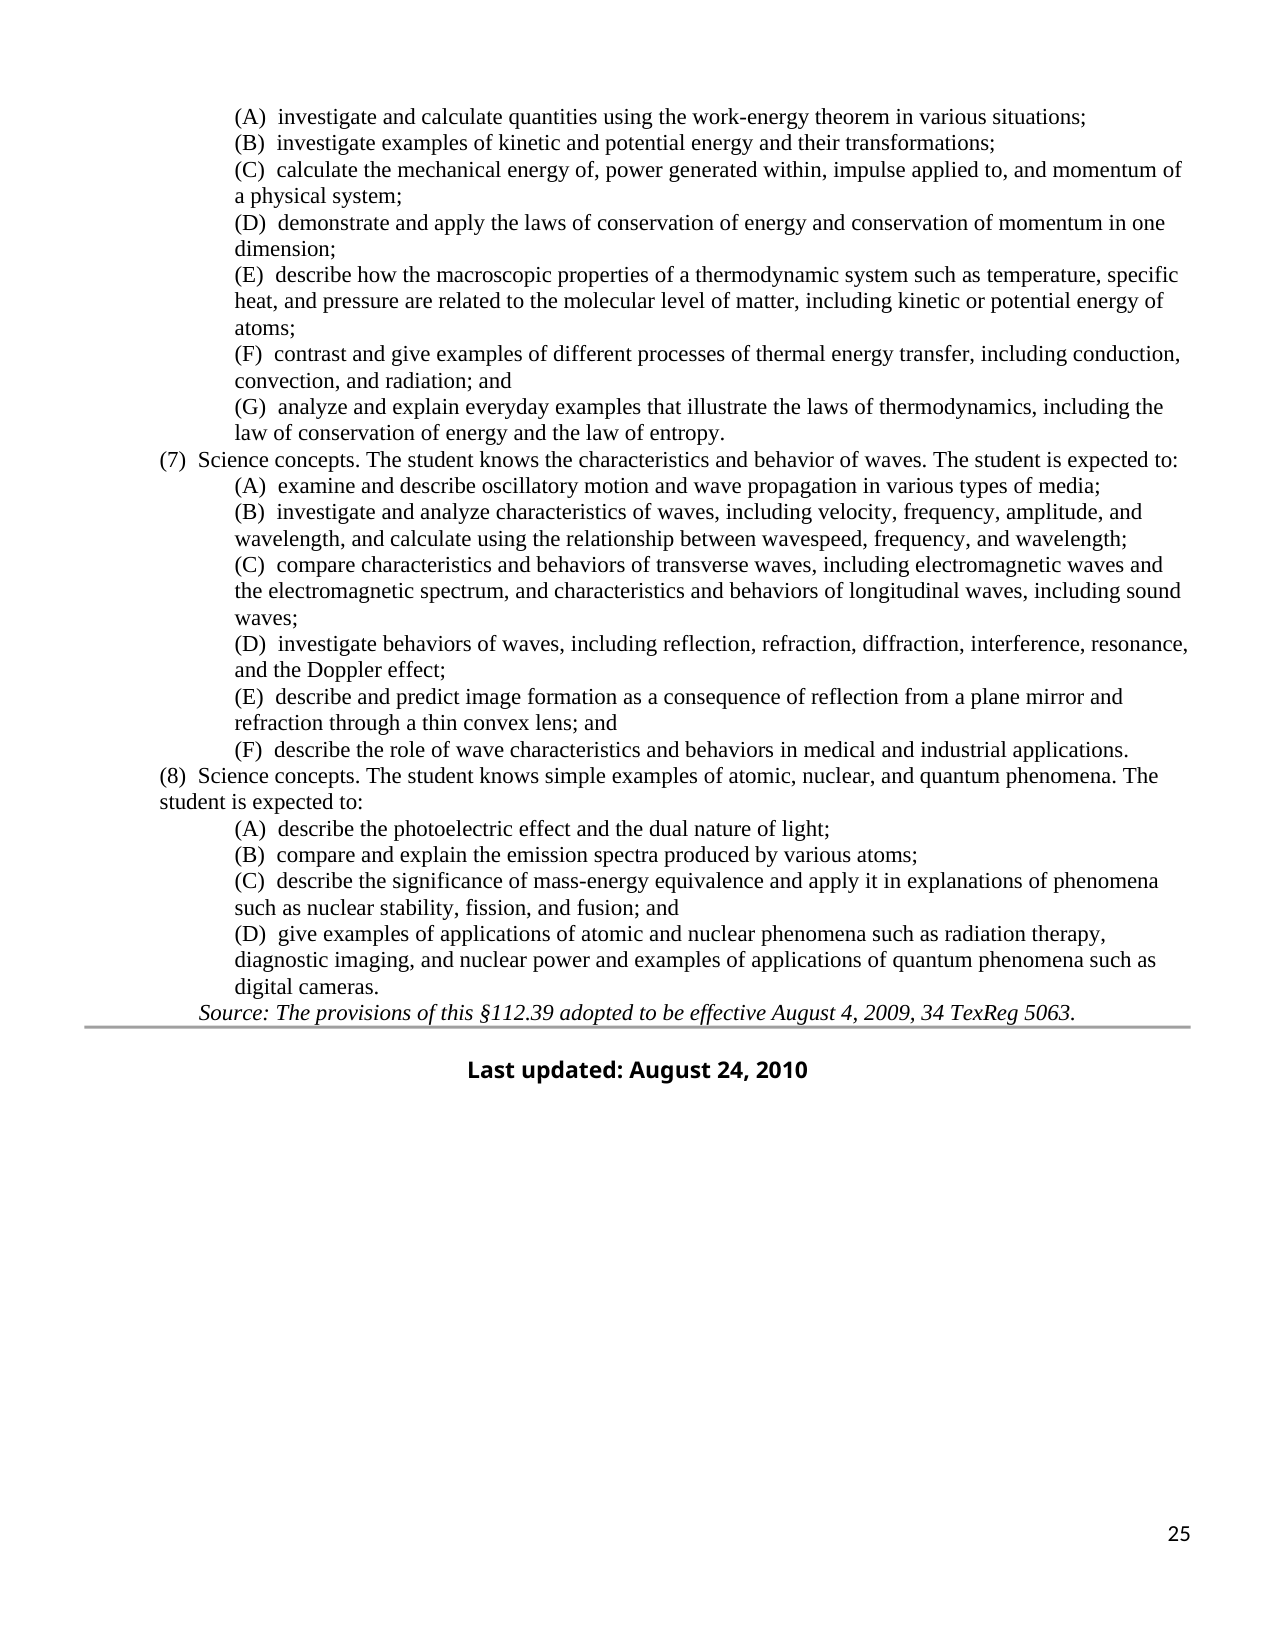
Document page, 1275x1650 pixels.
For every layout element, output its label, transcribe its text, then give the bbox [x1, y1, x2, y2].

text (A) investigate and calculate quantities using the work-energy theorem in various situations; [234, 103, 1191, 129]
text Source: The provisions of this §112.39 adopted to be effective August 4, 2009, 34 TexReg 5063. [84, 999, 1191, 1025]
text (F) contrast and give examples of different processes of thermal energy transfer, including conduction, convection, and radiation; and [234, 340, 1191, 393]
text (C) calculate the mechanical energy of, power generated within, impulse applied to, and momentum of a physical system; [234, 156, 1191, 208]
text (7) Science concepts. The student knows the characteristics and behavior of waves. The student is expected to: [159, 446, 1191, 472]
text Last updated: August 24, 2010 [84, 1053, 1191, 1085]
text (B) investigate and analyze characteristics of waves, including velocity, frequency, amplitude, and wavelength, and calculate using the relationship between wavespeed, frequency, and wavelength; [234, 498, 1191, 551]
text (E) describe how the macroscopic properties of a thermodynamic system such as temperature, specific heat, and pressure are related to the molecular level of matter, including kinetic or potential energy of atoms; [234, 261, 1191, 340]
text (D) investigate behaviors of waves, including reflection, refraction, diffraction, interference, resonance, and the Doppler effect; [234, 630, 1191, 683]
text (D) give examples of applications of atomic and nuclear phenomena such as radiation therapy, diagnostic imaging, and nuclear power and examples of applications of quantum phenomena such as digital cameras. [234, 920, 1191, 999]
text (A) examine and describe oscillatory motion and wave propagation in various types of media; [234, 472, 1191, 498]
text (E) describe and predict image formation as a consequence of reflection from a plane mirror and refraction through a thin convex lens; and [234, 683, 1191, 736]
text (A) describe the photoelectric effect and the dual nature of light; [234, 815, 1191, 841]
text (C) describe the significance of mass-energy equivalence and apply it in explanations of phenomena such as nuclear stability, fission, and fusion; and [234, 867, 1191, 920]
text (8) Science concepts. The student knows simple examples of atomic, nuclear, and quantum phenomena. The student is expected to: [159, 762, 1191, 815]
text (B) investigate examples of kinetic and potential energy and their transformations; [234, 129, 1191, 156]
text (G) analyze and explain everyday examples that illustrate the laws of thermodynamics, including the law of conservation of energy and the law of entropy. [234, 393, 1191, 446]
text (C) compare characteristics and behaviors of transverse waves, including electromagnetic waves and the electromagnetic spectrum, and characteristics and behaviors of longitudinal waves, including sound waves; [234, 551, 1191, 630]
text (F) describe the role of wave characteristics and behaviors in medical and industrial applications. [234, 736, 1191, 762]
text (D) demonstrate and apply the laws of conservation of energy and conservation of momentum in one dimension; [234, 208, 1191, 261]
text (B) compare and explain the emission spectra produced by various atoms; [234, 841, 1191, 867]
